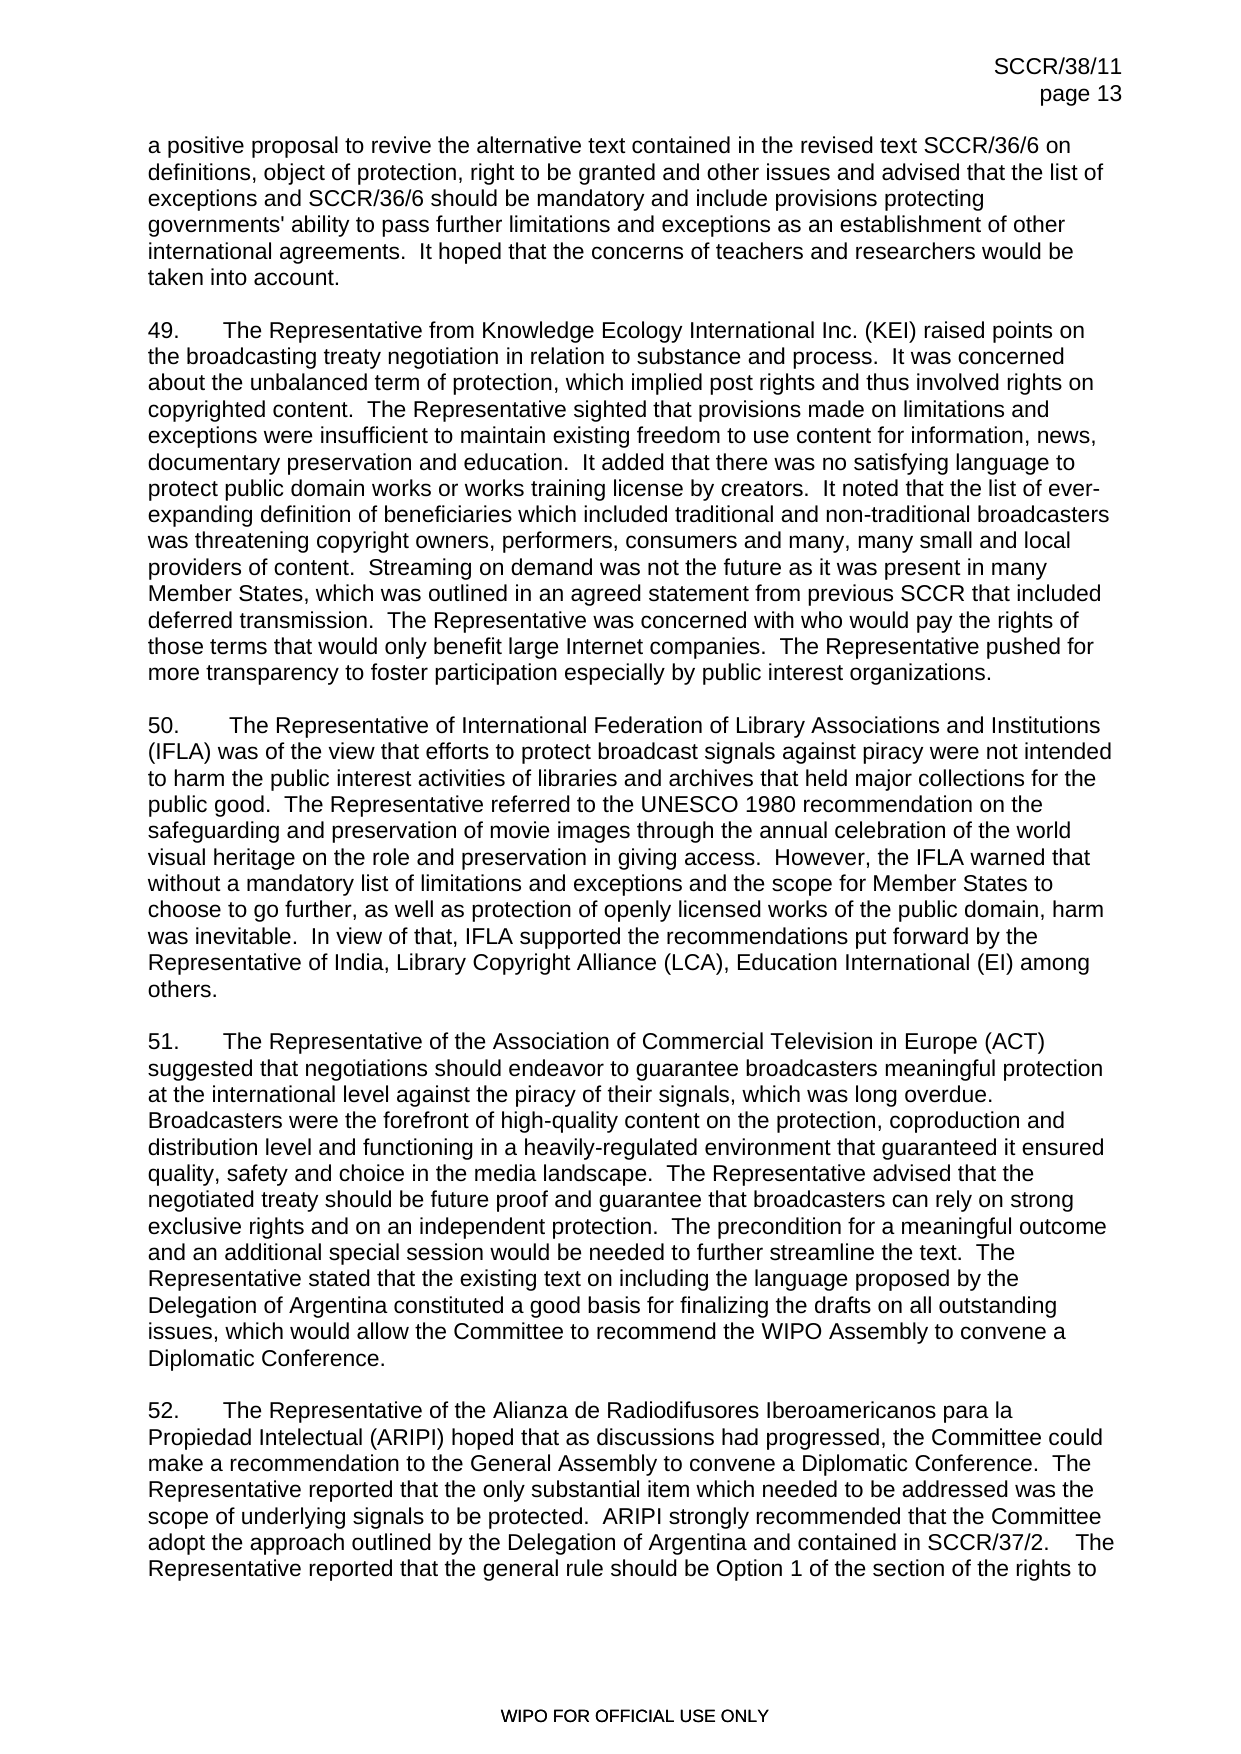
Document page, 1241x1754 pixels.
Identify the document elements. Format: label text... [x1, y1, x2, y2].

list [148, 1397, 1122, 1582]
list without a mandatory list of limitations and exceptions and the scope for Member States to choose to go further, as well as protection of openly licensed works of the public domain, harm was inevitable. In view of that, IFLA supported the recommendations put forward by the Representative of India, Library Copyright Alliance (LCA), Education International (EI) among others. [148, 870, 1122, 1002]
list The Representative of International Federation of Library Associations and Institutions (IFLA) was of the view that efforts to protect broadcast signals against piracy were not intended to harm the public interest activities of libraries and archives that held major collections for the public good. The Representative referred to the UNESCO 1980 recommendation on the safeguarding and preservation of movie images through the annual celebration of the world visual heritage on the role and preservation in giving access. However, the IFLA warned that [148, 712, 1122, 870]
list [148, 132, 1122, 290]
list The Representative from Knowledge Ecology International Inc. (KEI) raised points on the broadcasting treaty negotiation in relation to substance and process. It was concerned about the unbalanced term of protection, which implied post rights and thus involved rights on copyrighted content. The Representative sighted that provisions made on limitations and exceptions were insufficient to maintain existing freedom to use content for information, news, documentary preservation and education. It added that there was no satisfying language to protect public domain works or works training license by creators. It noted that the list of ever-expanding definition of beneficiaries which included traditional and non-traditional broadcasters was threatening copyright owners, performers, consumers and many, many small and local providers of content. Streaming on demand was not the future as it was present in many Member States, which was outlined in an agreed statement from previous SCCR that included deferred transmission. The Representative was concerned with who would pay the rights of those terms that would only benefit large Internet companies. The Representative pushed for more transparency to foster participation especially by public interest organizations. [148, 317, 1122, 686]
list The Representative of the Association of Commercial Television in Europe (ACT) suggested that negotiations should endeavor to guarantee broadcasters meaningful protection at the international level against the piracy of their signals, which was long overdue. Broadcasters were the forefront of high-quality content on the protection, coproduction and distribution level and functioning in a heavily-regulated environment that guaranteed it ensured quality, safety and choice in the media landscape. The Representative advised that the negotiated treaty should be future proof and guarantee that broadcasters can rely on strong exclusive rights and on an independent protection. The precondition for a meaningful outcome and an additional special session would be needed to further streamline the text. The Representative stated that the existing text on including the language proposed by the Delegation of Argentina constituted a good basis for finalizing the drafts on all outstanding issues, which would allow the Committee to recommend the WIPO Assembly to convene a Diplomatic Conference. [148, 1028, 1122, 1371]
